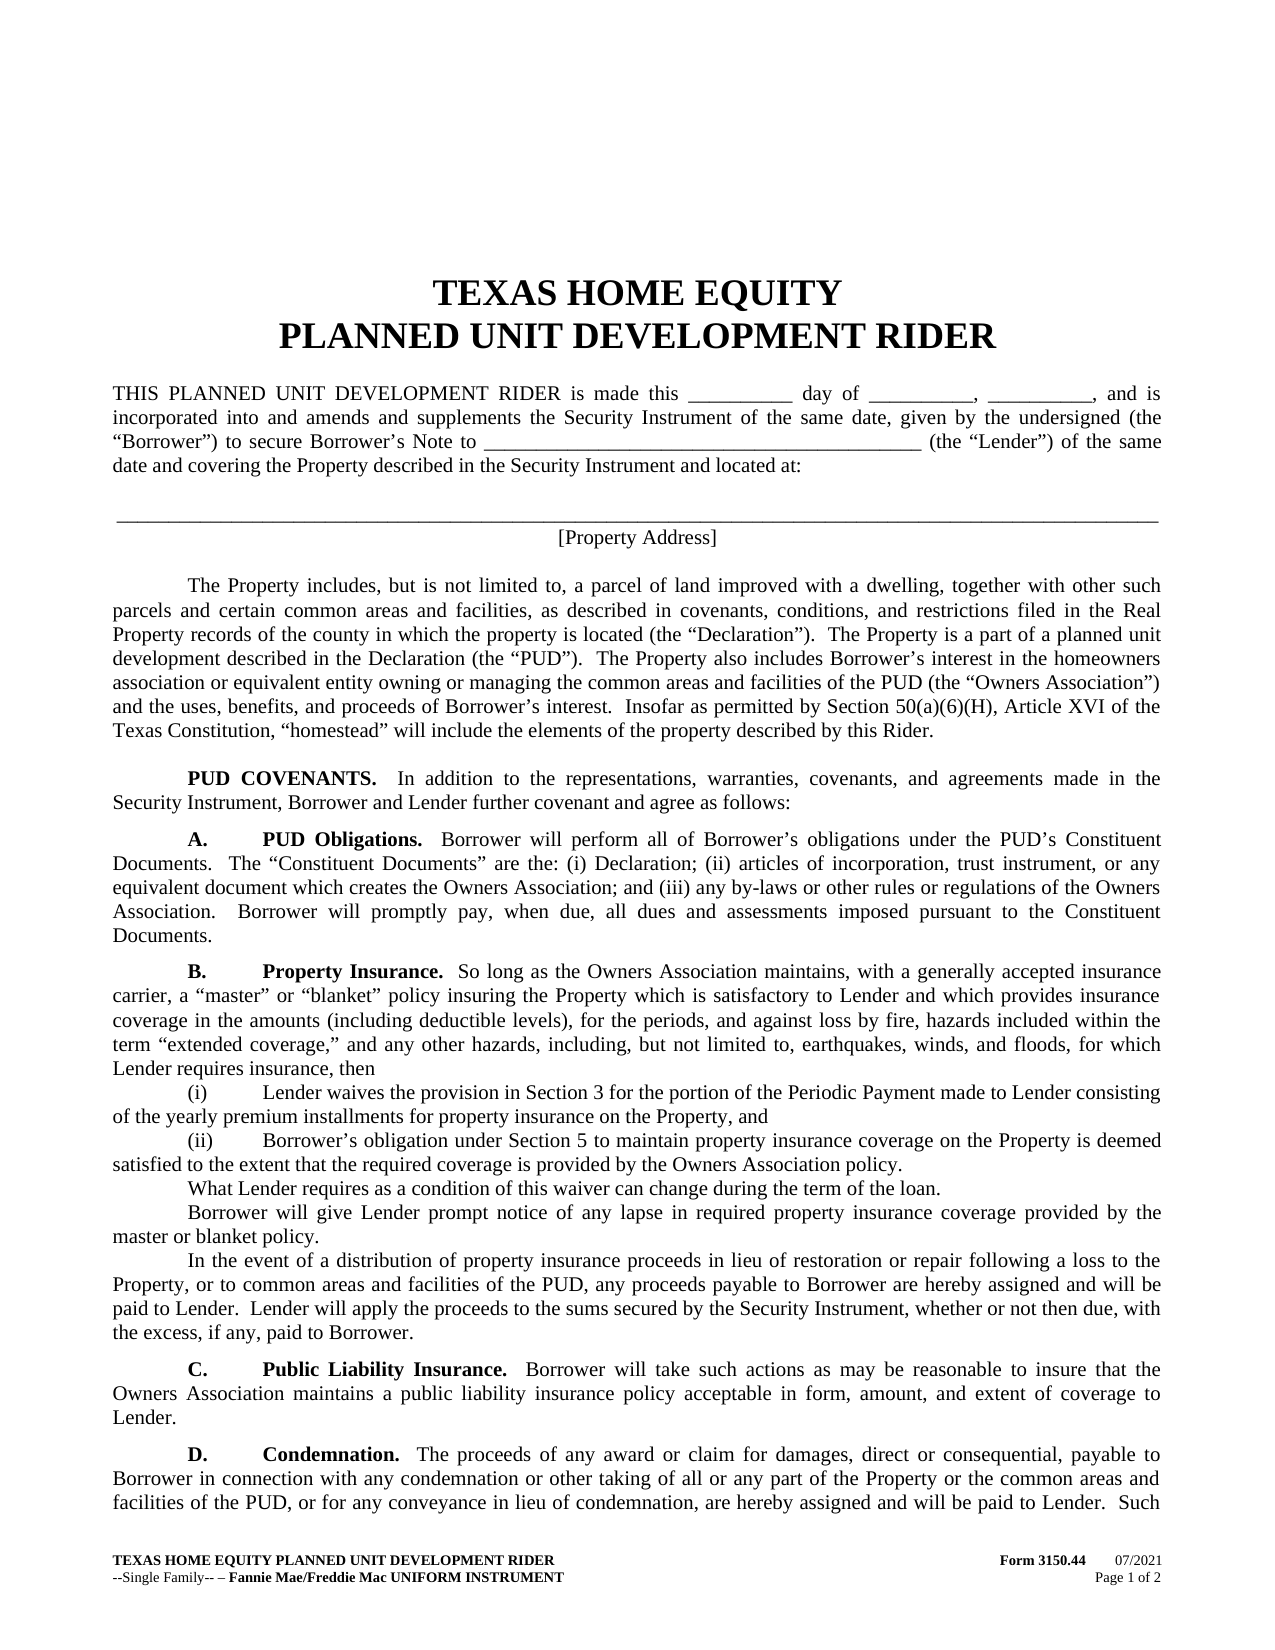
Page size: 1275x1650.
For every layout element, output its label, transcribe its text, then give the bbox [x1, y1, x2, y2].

text A. PUD Obligations. Borrower will perform all of Borrower’s obligations under the PUD’s Constituent Documents. The “Constituent Documents” are the: (i) Declaration; (ii) articles of incorporation, trust instrument, or any equivalent document which creates the Owners Association; and (iii) any by-laws or other rules or regulations of the Owners Association. Borrower will promptly pay, when due, all dues and assessments imposed pursuant to the Constituent Documents. [112, 827, 1162, 947]
text The Property includes, but is not limited to, a parcel of land improved with a dwelling, together with other such parcels and certain common areas and facilities, as described in covenants, conditions, and restrictions filed in the Real Property records of the county in which the property is located (the “Declaration”). The Property is a part of a planned unit development described in the Declaration (the “PUD”). The Property also includes Borrower’s interest in the homeowners association or equivalent entity owning or managing the common areas and facilities of the PUD (the “Owners Association”) and the uses, benefits, and proceeds of Borrower’s interest. Insofar as permitted by Section 50(a)(6)(H), Article XVI of the Texas Constitution, “homestead” will include the elements of the property described by this Rider. [112, 573, 1162, 742]
text Borrower will give Lender prompt notice of any lapse in required property insurance coverage provided by the master or blanket policy. [112, 1200, 1162, 1248]
text PUD COVENANTS. In addition to the representations, warranties, covenants, and agreements made in the Security Instrument, Borrower and Lender further covenant and agree as follows: [112, 766, 1162, 814]
text (ii) Borrower’s obligation under Section 5 to maintain property insurance coverage on the Property is deemed satisfied to the extent that the required coverage is provided by the Owners Association policy. [112, 1128, 1162, 1176]
text [Property Address] [112, 525, 1162, 549]
text C. Public Liability Insurance. Borrower will take such actions as may be reasonable to insure that the Owners Association maintains a public liability insurance policy acceptable in form, amount, and extent of coverage to Lender. [112, 1357, 1162, 1429]
text (i) Lender waives the provision in Section 3 for the portion of the Periodic Payment made to Lender consisting of the yearly premium installments for property insurance on the Property, and [112, 1080, 1162, 1128]
text B. Property Insurance. So long as the Owners Association maintains, with a generally accepted insurance carrier, a “master” or “blanket” policy insuring the Property which is satisfactory to Lender and which provides insurance coverage in the amounts (including deductible levels), for the periods, and against loss by fire, hazards included within the term “extended coverage,” and any other hazards, including, but not limited to, earthquakes, winds, and floods, for which Lender requires insurance, then [112, 959, 1162, 1080]
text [112, 1442, 1162, 1514]
text In the event of a distribution of property insurance proceeds in lieu of restoration or repair following a loss to the Property, or to common areas and facilities of the PUD, any proceeds payable to Borrower are hereby assigned and will be paid to Lender. Lender will apply the proceeds to the sums secured by the Security Instrument, whether or not then due, with the excess, if any, paid to Borrower. [112, 1248, 1162, 1344]
text TEXAS HOME EQUITY [112, 271, 1162, 314]
text ____________________________________________________________________________________________________ [112, 501, 1162, 525]
text THIS PLANNED UNIT DEVELOPMENT RIDER is made this __________ day of __________, __________, and is incorporated into and amends and supplements the Security Instrument of the same date, given by the undersigned (the “Borrower”) to secure Borrower’s Note to __________________________________________ (the “Lender”) of the same date and covering the Property described in the Security Instrument and located at: [112, 381, 1162, 477]
text PLANNED UNIT DEVELOPMENT RIDER [112, 314, 1162, 357]
text What Lender requires as a condition of this waiver can change during the term of the loan. [112, 1176, 1162, 1200]
